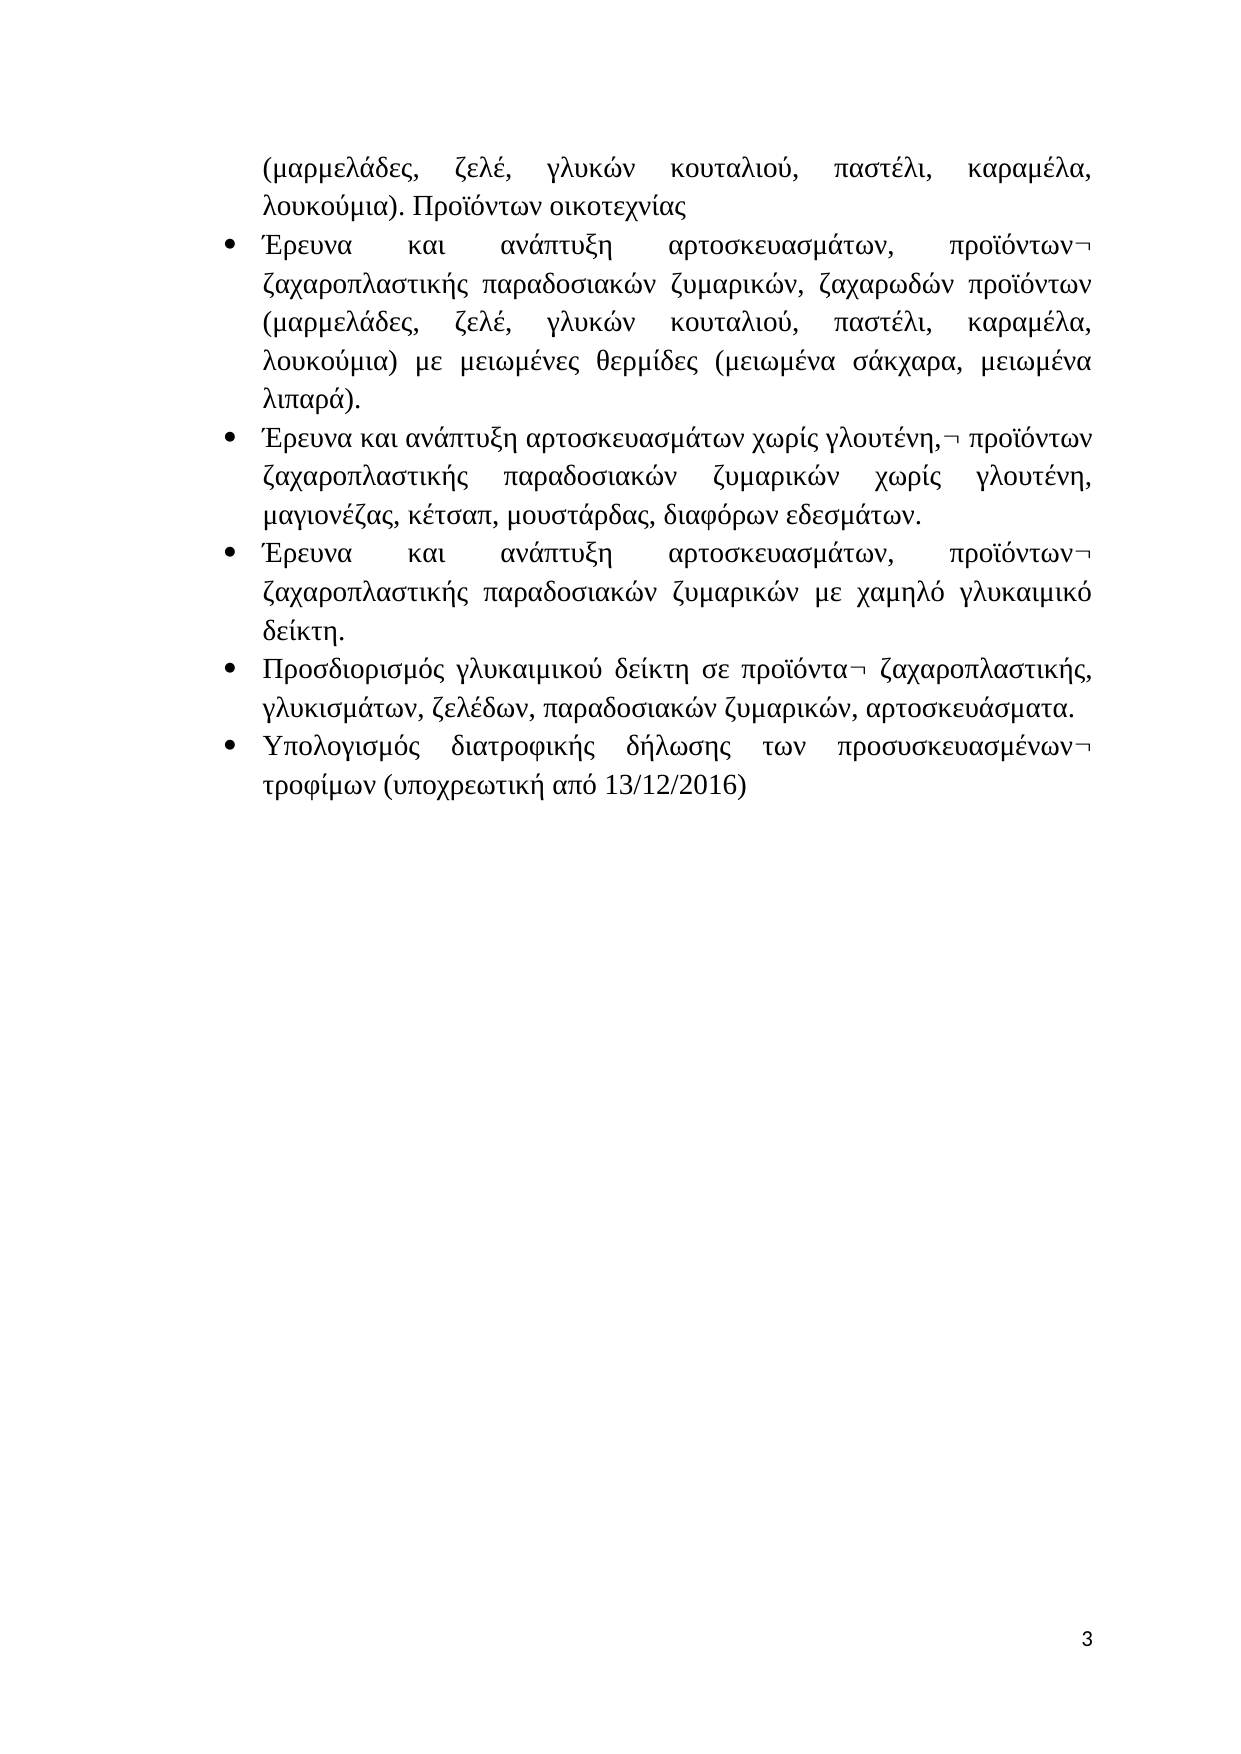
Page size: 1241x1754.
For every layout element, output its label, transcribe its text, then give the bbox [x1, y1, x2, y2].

list Έρευνα και ανάπτυξη αρτοσκευασμάτων, προϊόντων ζαχαροπλαστικής παραδοσιακών ζυμαρικών, ζαχαρωδών προϊόντων (μαρμελάδες, ζελέ, γλυκών κουταλιού, παστέλι, καραμέλα, λουκούμια) με μειωμένες θερμίδες (μειωμένα σάκχαρα, μειωμένα λιπαρά). [225, 227, 1093, 415]
list Υπολογισμός διατροφικής δήλωσης των προσυσκευασμένων τροφίμων (υποχρεωτική από 13/12/2016) [225, 728, 1093, 801]
list Έρευνα και ανάπτυξη αρτοσκευασμάτων χωρίς γλουτένη, προϊόντων ζαχαροπλαστικής παραδοσιακών ζυμαρικών χωρίς γλουτένη, μαγιονέζας, κέτσαπ, μουστάρδας, διαφόρων εδεσμάτων. [225, 420, 1093, 531]
list Έρευνα και ανάπτυξη αρτοσκευασμάτων, προϊόντων ζαχαροπλαστικής παραδοσιακών ζυμαρικών με χαμηλό γλυκαιμικό δείκτη. [225, 536, 1093, 646]
list Προσδιορισμός γλυκαιμικού δείκτη σε προϊόντα ζαχαροπλαστικής, γλυκισμάτων, ζελέδων, παραδοσιακών ζυμαρικών, αρτοσκευάσματα. [225, 651, 1093, 723]
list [225, 150, 1093, 222]
